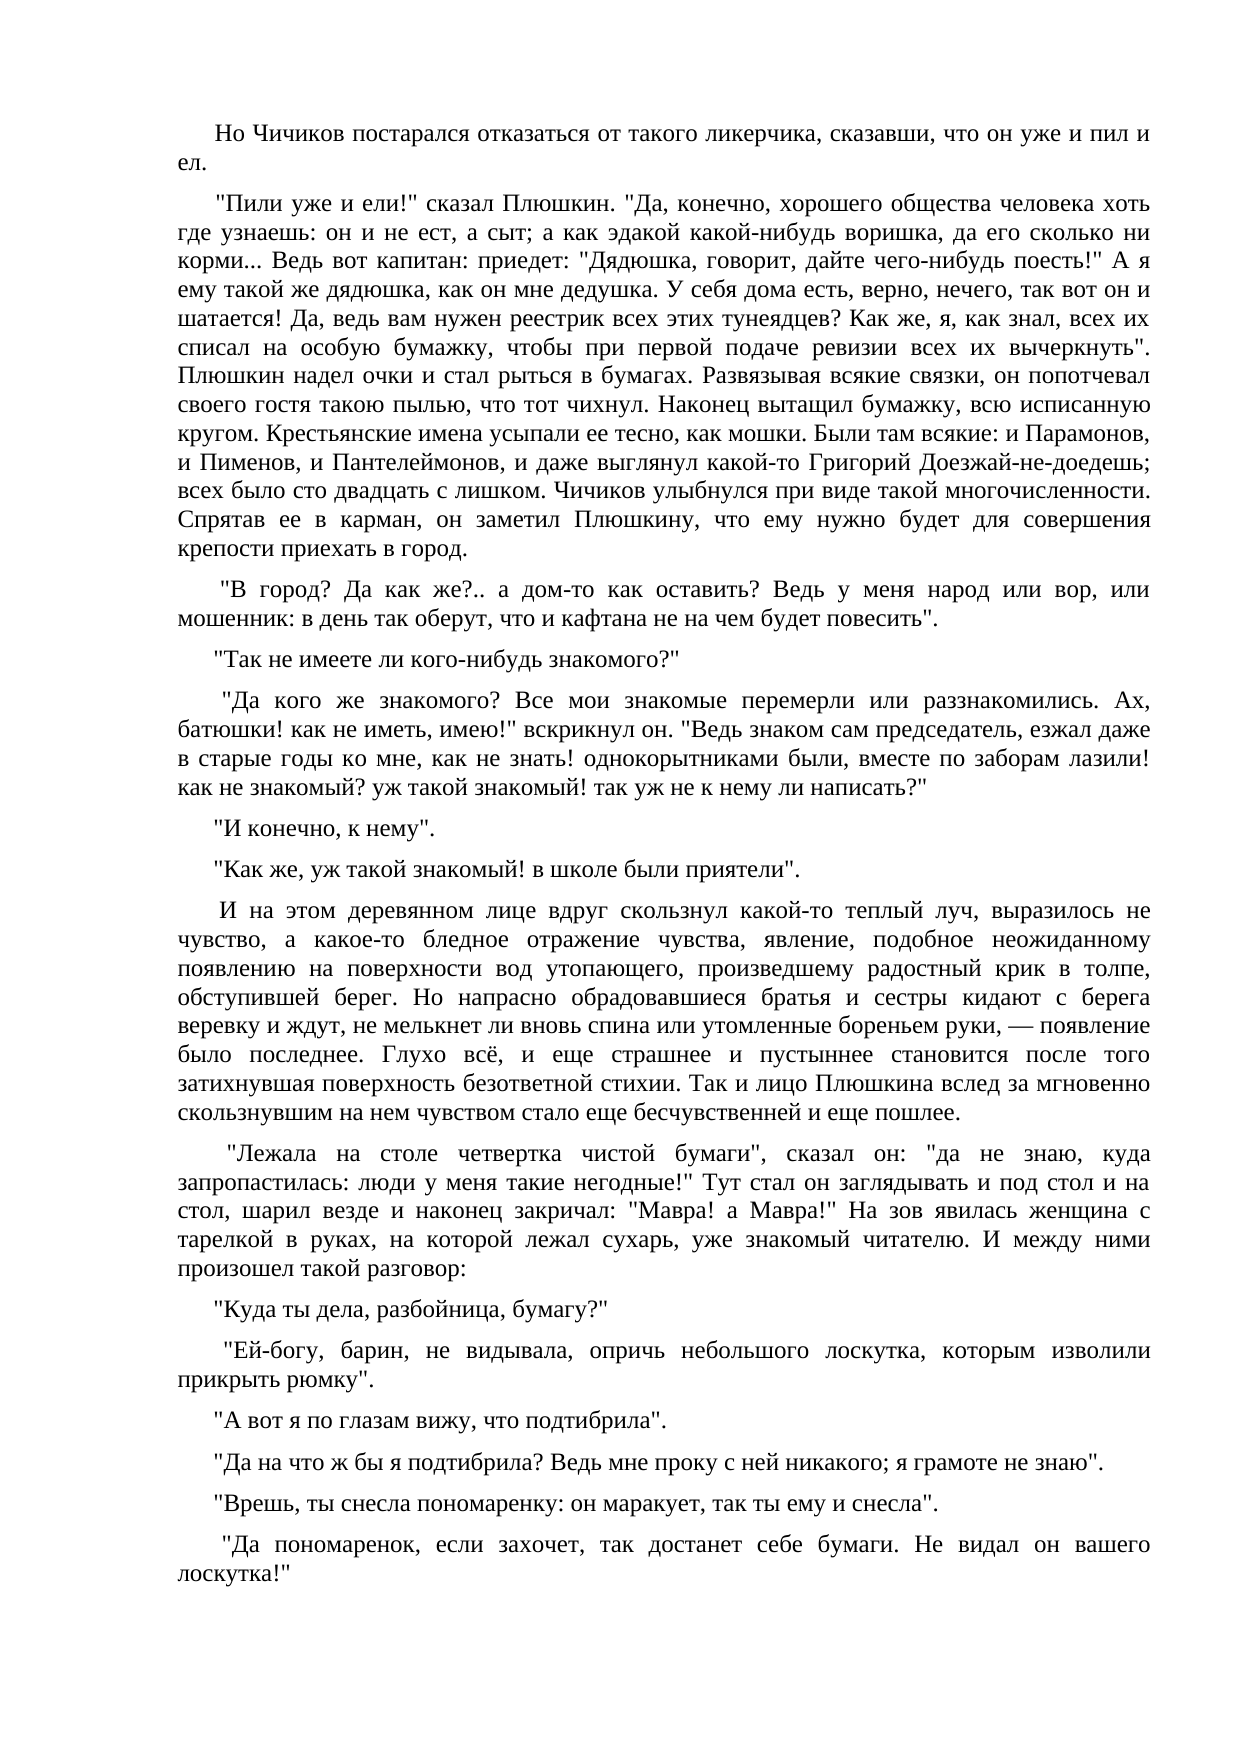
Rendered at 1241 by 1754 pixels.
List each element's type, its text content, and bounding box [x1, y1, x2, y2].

text "Куда ты дела, разбойница, бумагу?" [177, 1294, 1152, 1323]
text "Ей-богу, барин, не видывала, опричь небольшого лоскутка, которым изволили прикрыть рюмку". [177, 1336, 1152, 1393]
text "И конечно, к нему". [177, 813, 1152, 842]
text "Да кого же знакомого? Все мои знакомые перемерли или раззнакомились. Ах, батюшки! как не иметь, имею!" вскрикнул он. "Ведь знаком сам председатель, езжал даже в старые годы ко мне, как не знать! однокорытниками были, вместе по заборам лазили! как не знакомый? уж такой знакомый! так уж не к нему ли написать?" [177, 686, 1152, 801]
text И на этом деревянном лице вдруг скользнул какой-то теплый луч, выразилось не чувство, а какое-то бледное отражение чувства, явление, подобное неожиданному появлению на поверхности вод утопающего, произведшему радостный крик в толпе, обступившей берег. Но напрасно обрадовавшиеся братья и сестры кидают с берега веревку и ждут, не мелькнет ли вновь спина или утомленные бореньем руки, — появление было последнее. Глухо всё, и еще страшнее и пустыннее становится после того затихнувшая поверхность безответной стихии. Так и лицо Плюшкина вслед за мгновенно скользнувшим на нем чувством стало еще бесчувственней и еще пошлее. [177, 896, 1152, 1126]
text "Врешь, ты снесла пономаренку: он маракует, так ты ему и снесла". [177, 1488, 1152, 1517]
text "Да на что ж бы я подтибрила? Ведь мне проку с ней никакого; я грамоте не знаю". [177, 1447, 1152, 1476]
text "Да пономаренок, если захочет, так достанет себе бумаги. Не видал он вашего лоскутка!" [177, 1529, 1152, 1587]
text "А вот я по глазам вижу, что подтибрила". [177, 1406, 1152, 1434]
text "Пили уже и ели!" сказал Плюшкин. "Да, конечно, хорошего общества человека хоть где узнаешь: он и не ест, а сыт; а как эдакой какой-нибудь воришка, да его сколько ни корми... Ведь вот капитан: приедет: "Дядюшка, говорит, дайте чего-нибудь поесть!" А я ему такой же дядюшка, как он мне дедушка. У себя дома есть, верно, нечего, так вот он и шатается! Да, ведь вам нужен реестрик всех этих тунеядцев? Как же, я, как знал, всех их списал на особую бумажку, чтобы при первой подаче ревизии всех их вычеркнуть". Плюшкин надел очки и стал рыться в бумагах. Развязывая всякие связки, он попотчевал своего гостя такою пылью, что тот чихнул. Наконец вытащил бумажку, всю исписанную кругом. Крестьянские имена усыпали ее тесно, как мошки. Были там всякие: и Парамонов, и Пименов, и Пантелеймонов, и даже выглянул какой-то Григорий Доезжай-не-доедешь; всех было сто двадцать с лишком. Чичиков улыбнулся при виде такой многочисленности. Спрятав ее в карман, он заметил Плюшкину, что ему нужно будет для совершения крепости приехать в город. [177, 188, 1152, 562]
text "Лежала на столе четвертка чистой бумаги", сказал он: "да не знаю, куда запропастилась: люди у меня такие негодные!" Тут стал он заглядывать и под стол и на стол, шарил везде и наконец закричал: "Мавра! а Мавра!" На зов явилась женщина с тарелкой в руках, на которой лежал сухарь, уже знакомый читателю. И между ними произошел такой разговор: [177, 1138, 1152, 1282]
text Но Чичиков постарался отказаться от такого ликерчика, сказавши, что он уже и пил и ел. [177, 118, 1152, 176]
text "Как же, уж такой знакомый! в школе были приятели". [177, 854, 1152, 883]
text "В город? Да как же?.. а дом-то как оставить? Ведь у меня народ или вор, или мошенник: в день так оберут, что и кафтана не на чем будет повесить". [177, 574, 1152, 632]
text "Так не имеете ли кого-нибудь знакомого?" [177, 644, 1152, 673]
